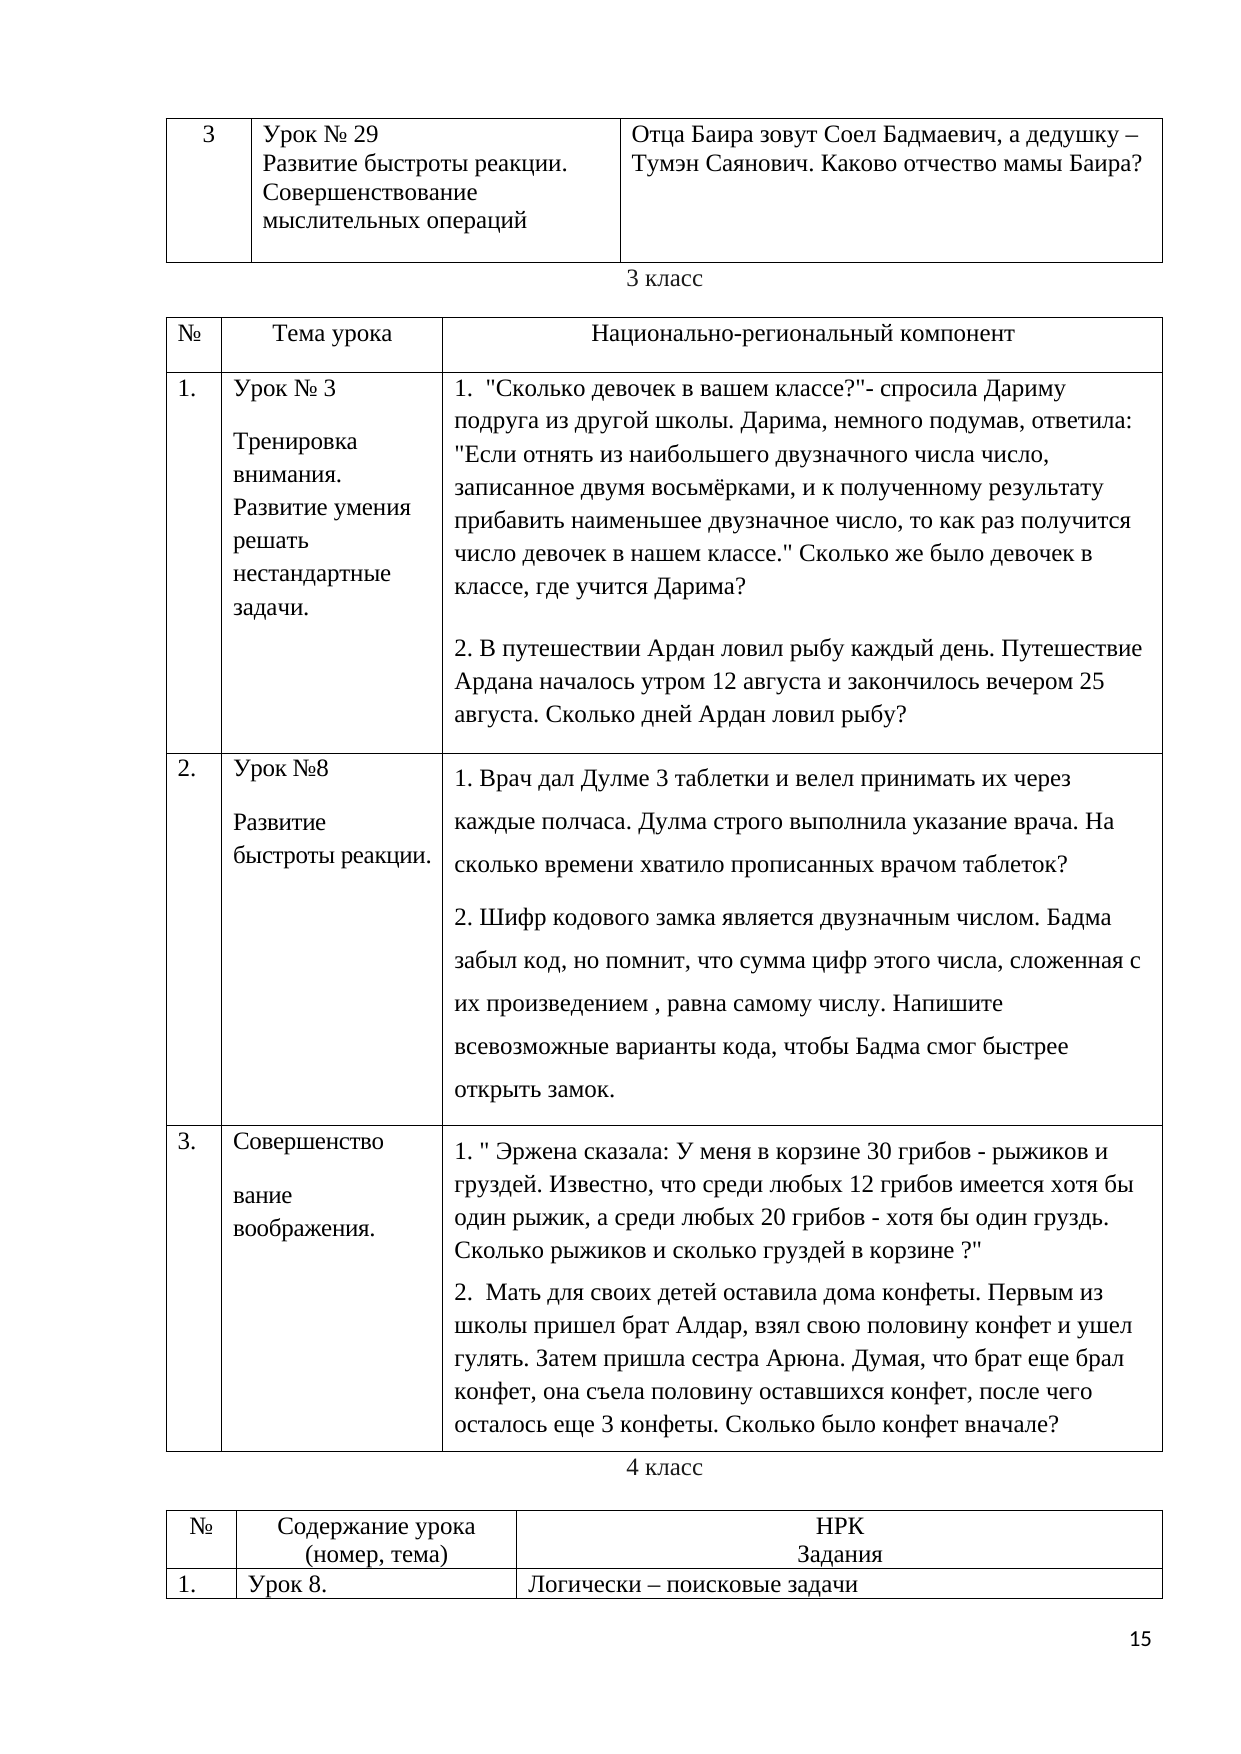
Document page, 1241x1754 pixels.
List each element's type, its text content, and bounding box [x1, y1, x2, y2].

table_cell Урок № 29 Развитие быстроты реакции. Совершенствование мыслительных операций [252, 119, 620, 262]
table_cell 1. "Сколько девочек в вашем классе?"- спросила Дариму подруга из другой школы. Дарима, немного подумав, ответила: "Если отнять из наибольшего двузначного числа число, записанное двумя восьмёрками, и к полученному результату прибавить наименьшее двузначное число, то как раз получится число девочек в нашем классе." Сколько же было девочек в классе, где учится Дарима? 2. В путешествии Ардан ловил рыбу каждый день. Путешествие Ардана началось утром 12 августа и закончилось вечером 25 августа. Сколько дней Ардан ловил рыбу? [443, 373, 1162, 752]
table_cell 3 [167, 119, 251, 262]
table_header Национально-региональный компонент [443, 318, 1162, 372]
text 3 класс [177, 263, 1152, 292]
text 4 класс [177, 1452, 1152, 1481]
table_header Тема урока [222, 318, 442, 372]
table_cell 2. [167, 754, 221, 1125]
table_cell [237, 1569, 516, 1598]
table_cell 3. [167, 1126, 221, 1451]
table_cell 1. [167, 373, 221, 752]
table_header НРК Задания [517, 1511, 1162, 1568]
table_cell Урок № 3 Тренировка внимания. Развитие умения решать нестандартные задачи. [222, 373, 442, 752]
table_cell Совершенство вание воображения. [222, 1126, 442, 1451]
table_cell 1. " Эржена сказала: У меня в корзине 30 грибов - рыжиков и груздей. Известно, что среди любых 12 грибов имеется хотя бы один рыжик, а среди любых 20 грибов - хотя бы один груздь. Сколько рыжиков и сколько груздей в корзине ?" 2. Мать для своих детей оставила дома конфеты. Первым из школы пришел брат Алдар, взял свою половину конфет и ушел гулять. Затем пришла сестра Арюна. Думая, что брат еще брал конфет, она съела половину оставшихся конфет, после чего осталось еще 3 конфеты. Сколько было конфет вначале? [443, 1126, 1162, 1451]
table_cell 1. Врач дал Дулме 3 таблетки и велел принимать их через каждые полчаса. Дулма строго выполнила указание врача. На сколько времени хватило прописанных врачом таблеток? 2. Шифр кодового замка является двузначным числом. Бадма забыл код, но помнит, что сумма цифр этого числа, сложенная с их произведением , равна самому числу. Напишите всевозможные варианты кода, чтобы Бадма смог быстрее открыть замок. [443, 754, 1162, 1125]
table_header Содержание урока (номер, тема) [237, 1511, 516, 1568]
table_cell Урок №8 Развитие быстроты реакции. [222, 754, 442, 1125]
table_cell Отца Баира зовут Соел Бадмаевич, а дедушку – Тумэн Саянович. Каково отчество мамы Баира? [621, 119, 1162, 262]
table_header № [167, 318, 221, 372]
table_cell 1. [167, 1569, 236, 1598]
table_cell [517, 1569, 1162, 1598]
table_header № [167, 1511, 236, 1568]
